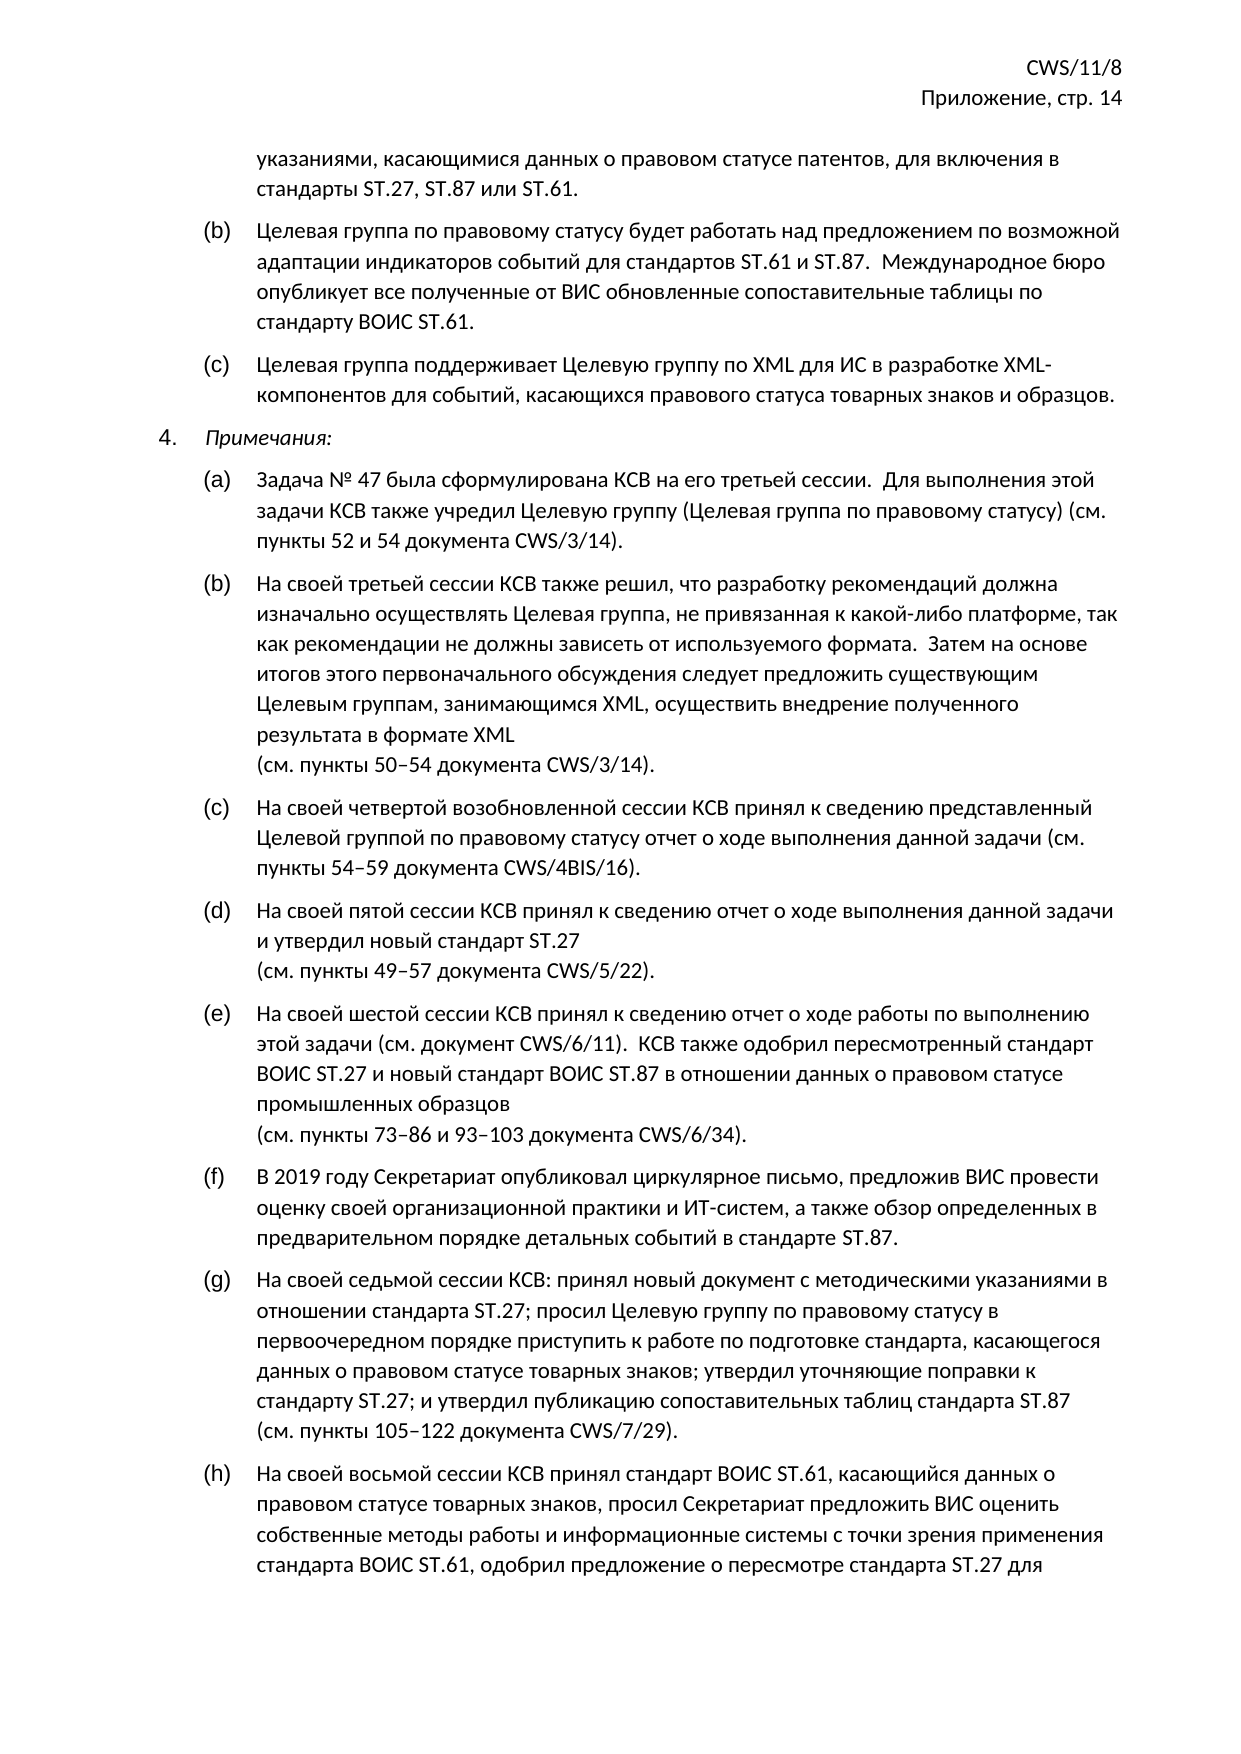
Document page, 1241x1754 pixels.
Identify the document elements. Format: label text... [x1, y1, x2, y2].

list Целевая группа по правовому статусу будет работать над предложением по возможной адаптации индикаторов событий для стандартов ST.61 и ST.87. Международное бюро опубликует все полученные от ВИС обновленные сопоставительные таблицы по стандарту ВОИС ST.61. [203, 217, 1122, 335]
list В 2019 году Секретариат опубликовал циркулярное письмо, предложив ВИС провести оценку своей организационной практики и ИТ-систем, а также обзор определенных в предварительном порядке детальных событий в стандарте ST.87. [203, 1162, 1122, 1251]
list На своей третьей сессии КСВ также решил, что разработку рекомендаций должна изначально осуществлять Целевая группа, не привязанная к какой-либо платформе, так как рекомендации не должны зависеть от используемого формата. Затем на основе итогов этого первоначального обсуждения следует предложить существующим Целевым группам, занимающимся XML, осуществить внедрение полученного результата в формате XML (см. пункты 50–54 документа CWS/3/14). [203, 569, 1122, 778]
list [203, 1459, 1122, 1578]
list На своей четвертой возобновленной сессии КСВ принял к сведению представленный Целевой группой по правовому статусу отчет о ходе выполнения данной задачи (см. пункты 54–59 документа CWS/4BIS/16). [203, 793, 1122, 881]
list На своей седьмой сессии КСВ: принял новый документ с методическими указаниями в отношении стандарта ST.27; просил Целевую группу по правовому статусу в первоочередном порядке приступить к работе по подготовке стандарта, касающегося данных о правовом статусе товарных знаков; утвердил уточняющие поправки к стандарту ST.27; и утвердил публикацию сопоставительных таблиц стандарта ST.87 (см. пункты 105–122 документа CWS/7/29). [203, 1266, 1122, 1444]
subtitle Примечания: [158, 423, 1122, 451]
list На своей пятой сессии КСВ принял к сведению отчет о ходе выполнения данной задачи и утвердил новый стандарт ST.27 (см. пункты 49–57 документа CWS/5/22). [203, 896, 1122, 984]
list На своей шестой сессии КСВ принял к сведению отчет о ходе работы по выполнению этой задачи (см. документ CWS/6/11). КСВ также одобрил пересмотренный стандарт ВОИС ST.27 и новый стандарт ВОИС ST.87 в отношении данных о правовом статусе промышленных образцов (см. пункты 73–86 и 93–103 документа CWS/6/34). [203, 999, 1122, 1148]
list Целевая группа поддерживает Целевую группу по XML для ИС в разработке XML-компонентов для событий, касающихся правового статуса товарных знаков и образцов. [203, 350, 1122, 408]
list Задача № 47 была сформулирована КСВ на его третьей сессии. Для выполнения этой задачи КСВ также учредил Целевую группу (Целевая группа по правовому статусу) (см. пункты 52 и 54 документа CWS/3/14). [203, 466, 1122, 554]
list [203, 144, 1122, 202]
